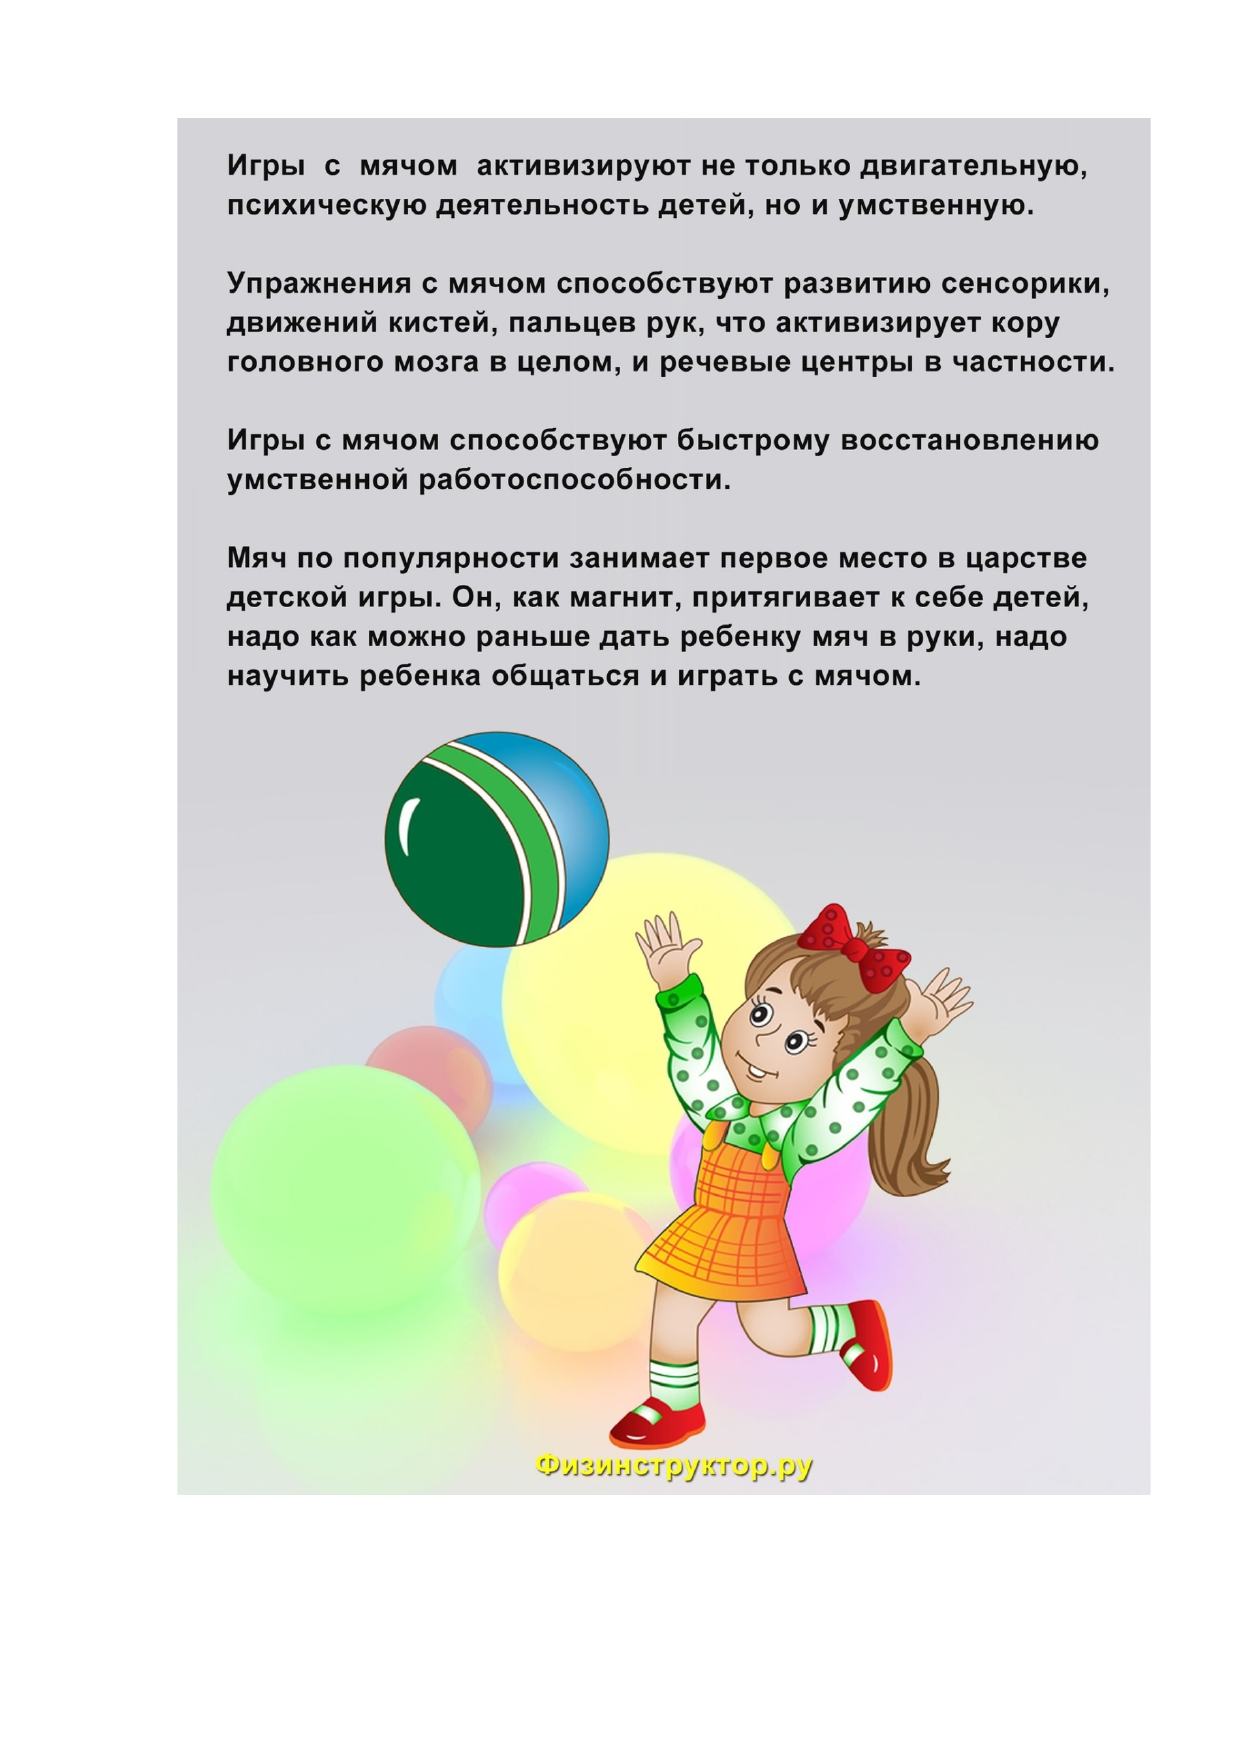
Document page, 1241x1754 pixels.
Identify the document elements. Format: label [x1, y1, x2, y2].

picture [177, 118, 1151, 1495]
